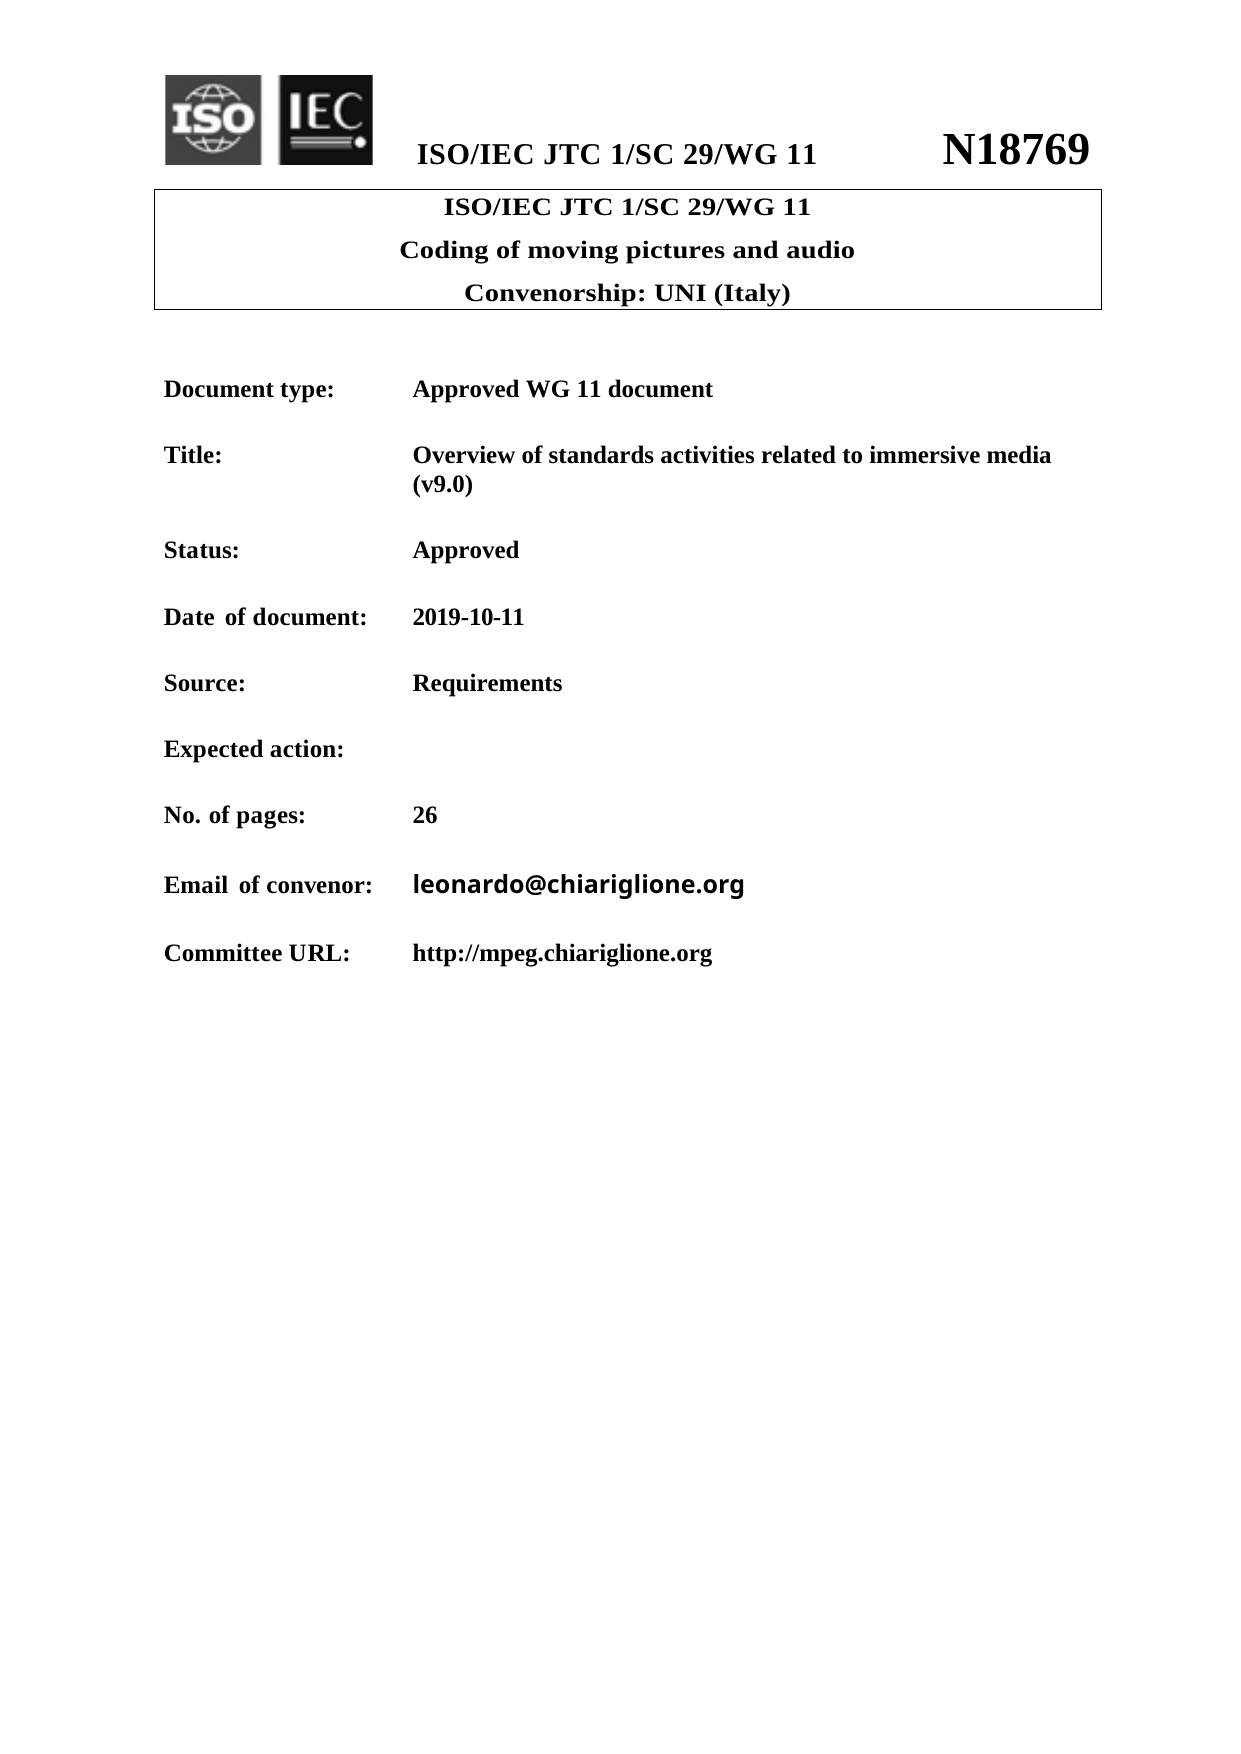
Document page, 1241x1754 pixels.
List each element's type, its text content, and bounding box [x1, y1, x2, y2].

text Title: Overview of standards activities related to immersive media (v9.0) [163, 441, 1092, 498]
text Date of document: 2019-10-11 [163, 602, 1092, 631]
text No. of pages: 26 [163, 801, 1092, 829]
text Expected action: [163, 734, 1092, 763]
text Committee URL: http://mpeg.chiariglione.org [163, 938, 1092, 967]
text Document type: Approved WG 11 document [163, 374, 1092, 403]
picture [165, 75, 373, 165]
text Email of convenor: leonardo@chiariglione.org [163, 867, 1092, 901]
text Status: Approved [163, 536, 1092, 564]
text Source: Requirements [163, 668, 1092, 697]
text ISO/IEC JTC 1/SC 29/WG 11 Coding of moving pictures and audio Convenorship: UNI (Italy) [155, 190, 1101, 309]
